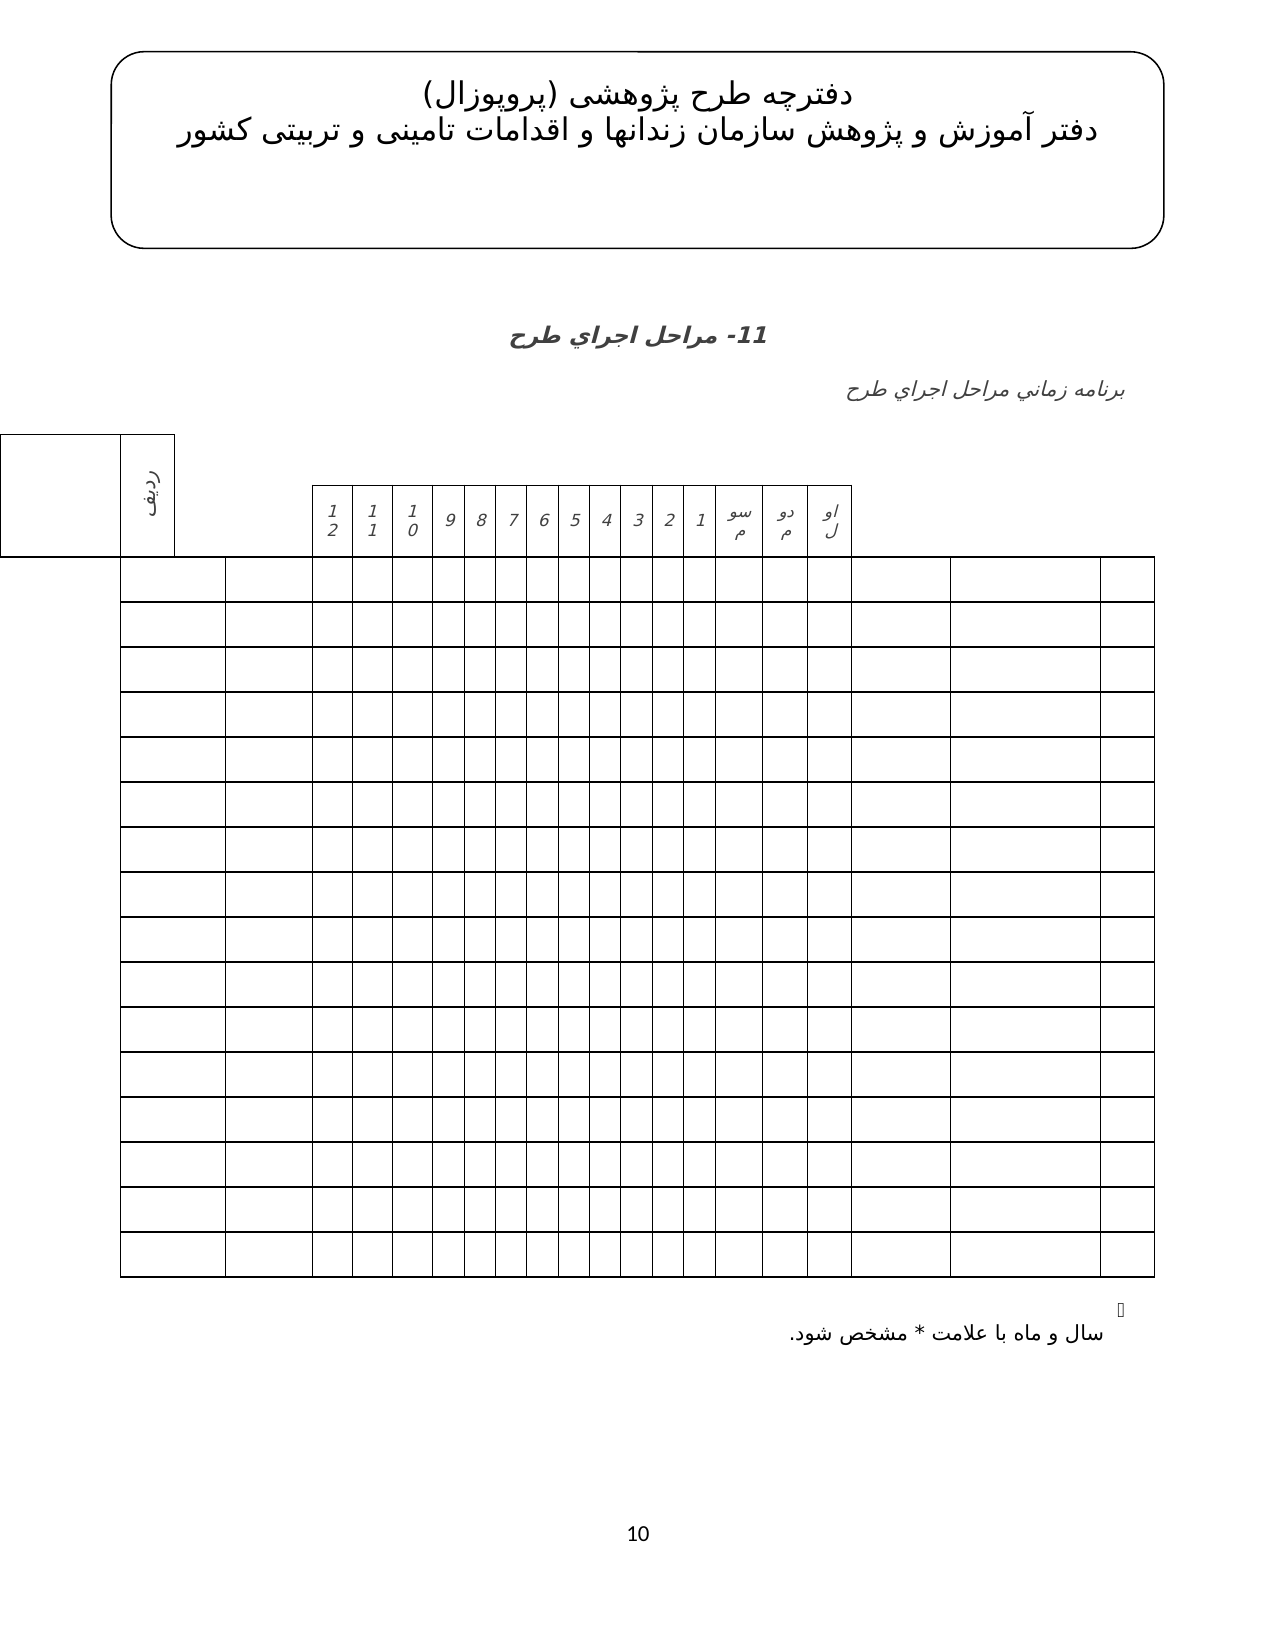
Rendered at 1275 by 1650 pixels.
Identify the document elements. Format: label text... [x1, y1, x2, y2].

table_cell [951, 1098, 1100, 1141]
table_cell [716, 648, 762, 691]
table_cell [353, 1143, 392, 1186]
table_cell [621, 1143, 652, 1186]
table_cell [951, 918, 1100, 961]
table_cell [496, 873, 526, 916]
table_cell [590, 1188, 620, 1231]
table_cell [226, 693, 312, 736]
table_cell [590, 693, 620, 736]
table_cell [559, 783, 589, 826]
table_cell 7 [496, 486, 526, 556]
table_cell [951, 1008, 1100, 1051]
table_cell [590, 648, 620, 691]
table_cell [763, 738, 807, 781]
table_cell [716, 1143, 762, 1186]
table_cell [621, 603, 652, 646]
table_cell [621, 1098, 652, 1141]
table_cell [763, 693, 807, 736]
table_cell [559, 693, 589, 736]
table_cell [808, 783, 851, 826]
table_cell [496, 1053, 526, 1096]
table_cell [590, 603, 620, 646]
table_cell [559, 873, 589, 916]
table_cell 4 [590, 486, 620, 556]
table_cell [393, 738, 432, 781]
table_cell [527, 1233, 558, 1276]
table_cell [433, 1233, 464, 1276]
table_cell [393, 1098, 432, 1141]
table_cell [653, 1188, 683, 1231]
table_cell [465, 558, 495, 601]
table_cell [684, 1143, 715, 1186]
table_cell [353, 828, 392, 871]
table_cell [590, 873, 620, 916]
table_cell [852, 918, 950, 961]
table_cell [527, 693, 558, 736]
table_cell [716, 783, 762, 826]
table_cell [465, 1098, 495, 1141]
table_cell [313, 873, 352, 916]
table_cell [353, 918, 392, 961]
table_cell [433, 738, 464, 781]
table_cell [1101, 873, 1154, 916]
table_cell [559, 1053, 589, 1096]
table_cell [313, 1053, 352, 1096]
table_cell [1101, 918, 1154, 961]
table_cell [527, 918, 558, 961]
table_cell [465, 963, 495, 1006]
table_cell [465, 648, 495, 691]
table_cell [353, 1008, 392, 1051]
table_cell [852, 873, 950, 916]
table_cell [226, 1188, 312, 1231]
table_cell [763, 918, 807, 961]
table_cell [433, 918, 464, 961]
table_cell [951, 648, 1100, 691]
table_cell اول [808, 486, 851, 556]
table_cell [559, 1008, 589, 1051]
table_cell [716, 603, 762, 646]
table_cell [226, 963, 312, 1006]
table_cell [465, 918, 495, 961]
table_cell 1 [684, 486, 715, 556]
table_cell [852, 738, 950, 781]
table_cell [496, 648, 526, 691]
table_cell [684, 1233, 715, 1276]
table_cell [527, 648, 558, 691]
table_cell [226, 558, 312, 601]
table_cell [951, 828, 1100, 871]
table_cell [590, 558, 620, 601]
table_cell [313, 1188, 352, 1231]
table_cell [716, 963, 762, 1006]
table_cell [527, 558, 558, 601]
table_cell 11 [353, 486, 392, 556]
table_cell [433, 1188, 464, 1231]
table_cell [393, 1233, 432, 1276]
table_cell [1101, 1233, 1154, 1276]
table_cell [951, 558, 1100, 601]
table_cell [621, 738, 652, 781]
table_cell [433, 558, 464, 601]
table_cell [496, 828, 526, 871]
table_cell [808, 828, 851, 871]
table_cell [763, 873, 807, 916]
table_cell [226, 1143, 312, 1186]
table_cell [808, 693, 851, 736]
table_cell [559, 558, 589, 601]
table_cell [121, 1098, 225, 1141]
table_cell [590, 828, 620, 871]
table_cell [808, 738, 851, 781]
table_cell [527, 828, 558, 871]
table_cell [465, 1143, 495, 1186]
table_cell [393, 1143, 432, 1186]
table_cell [393, 603, 432, 646]
table_cell [313, 1143, 352, 1186]
table_cell [121, 1188, 225, 1231]
table_cell [527, 738, 558, 781]
table_cell [808, 918, 851, 961]
table_cell [621, 828, 652, 871]
table_cell [590, 1053, 620, 1096]
table_cell سوم [716, 486, 762, 556]
table_cell 9 [433, 486, 464, 556]
table_cell [433, 873, 464, 916]
table_cell [716, 1098, 762, 1141]
table_cell [313, 603, 352, 646]
table_cell [951, 693, 1100, 736]
table_cell [393, 1188, 432, 1231]
table_cell [763, 1008, 807, 1051]
table_cell [684, 873, 715, 916]
table_cell [433, 603, 464, 646]
table_cell [559, 1233, 589, 1276]
table_cell 5 [559, 486, 589, 556]
table_cell [313, 693, 352, 736]
table_cell 10 [393, 486, 432, 556]
table_cell [763, 1188, 807, 1231]
table_cell [763, 783, 807, 826]
table_cell [313, 738, 352, 781]
table_cell [763, 558, 807, 601]
table_cell [433, 693, 464, 736]
table_cell [852, 693, 950, 736]
table_cell [590, 738, 620, 781]
table_cell [226, 1053, 312, 1096]
table_cell [527, 1143, 558, 1186]
table_cell [684, 828, 715, 871]
table_cell [226, 1233, 312, 1276]
table_cell [763, 828, 807, 871]
table_cell [684, 1008, 715, 1051]
table_cell [684, 1188, 715, 1231]
table_cell [1101, 1053, 1154, 1096]
table_cell [559, 963, 589, 1006]
table_cell [1101, 783, 1154, 826]
table_cell [590, 1143, 620, 1186]
table_cell [684, 693, 715, 736]
table_cell [353, 693, 392, 736]
table_cell [684, 603, 715, 646]
table_cell [393, 828, 432, 871]
table_cell [808, 1143, 851, 1186]
table_cell [852, 1098, 950, 1141]
table_cell [684, 918, 715, 961]
table_cell [465, 828, 495, 871]
table_cell 3 [621, 486, 652, 556]
table_cell [121, 693, 225, 736]
table_cell [353, 963, 392, 1006]
table_cell [621, 648, 652, 691]
table_cell [852, 648, 950, 691]
table_cell [353, 1188, 392, 1231]
table_cell [527, 1188, 558, 1231]
table_cell [653, 603, 683, 646]
table_cell [763, 1233, 807, 1276]
table_cell [121, 963, 225, 1006]
table_cell [716, 1008, 762, 1051]
table_cell [393, 963, 432, 1006]
table_cell [433, 1053, 464, 1096]
table_cell [763, 1143, 807, 1186]
table_cell [496, 738, 526, 781]
table_cell [393, 783, 432, 826]
table_cell [353, 603, 392, 646]
table_cell [121, 1008, 225, 1051]
table_cell [808, 1098, 851, 1141]
table_cell [527, 963, 558, 1006]
table_cell [684, 963, 715, 1006]
table_cell [465, 603, 495, 646]
table_cell [653, 783, 683, 826]
table_cell [621, 918, 652, 961]
table_cell [590, 1008, 620, 1051]
table_cell دوم [763, 486, 807, 556]
table_cell [121, 918, 225, 961]
table_cell [121, 828, 225, 871]
table_cell [763, 603, 807, 646]
table_cell [313, 918, 352, 961]
table_cell [808, 873, 851, 916]
table_cell [621, 1233, 652, 1276]
table_cell [353, 738, 392, 781]
table_cell [951, 783, 1100, 826]
table_cell [684, 1053, 715, 1096]
table_cell [559, 738, 589, 781]
table_cell [527, 1053, 558, 1096]
table_cell [433, 828, 464, 871]
table_cell [559, 1098, 589, 1141]
table_cell [121, 558, 225, 601]
table_cell [313, 1008, 352, 1051]
table_cell [1101, 1188, 1154, 1231]
table_cell [852, 1188, 950, 1231]
table_cell [951, 738, 1100, 781]
table_cell [393, 558, 432, 601]
table_cell [226, 738, 312, 781]
table_cell [313, 558, 352, 601]
table_cell [684, 738, 715, 781]
table_cell [353, 783, 392, 826]
table_cell [226, 648, 312, 691]
table_cell [559, 1143, 589, 1186]
table_cell [951, 1143, 1100, 1186]
table_cell [393, 918, 432, 961]
table_cell [559, 1188, 589, 1231]
table_cell [716, 738, 762, 781]
table_cell [763, 1053, 807, 1096]
table_cell [716, 693, 762, 736]
table_cell [313, 648, 352, 691]
table_cell [684, 783, 715, 826]
table_cell [653, 918, 683, 961]
table_cell [1101, 738, 1154, 781]
table_cell [559, 603, 589, 646]
table_cell [852, 558, 950, 601]
table_cell 6 [527, 486, 558, 556]
table_cell [559, 648, 589, 691]
table_cell [121, 1053, 225, 1096]
table_cell [226, 918, 312, 961]
table_cell [465, 873, 495, 916]
table_cell [653, 1008, 683, 1051]
table_cell 12 [313, 486, 352, 556]
table_cell [621, 1008, 652, 1051]
table_cell [527, 1098, 558, 1141]
table_cell [353, 1053, 392, 1096]
table_cell [951, 963, 1100, 1006]
table_cell [653, 558, 683, 601]
table_cell [313, 783, 352, 826]
table_cell [808, 963, 851, 1006]
table_cell [559, 828, 589, 871]
table_cell [621, 558, 652, 601]
table_cell [852, 783, 950, 826]
table_cell [716, 1053, 762, 1096]
table_cell [496, 1143, 526, 1186]
table_cell [763, 648, 807, 691]
table_cell [716, 1233, 762, 1276]
table_cell [808, 648, 851, 691]
table_cell 8 [465, 486, 495, 556]
table_cell [684, 1098, 715, 1141]
table_cell [226, 1098, 312, 1141]
table_cell [527, 603, 558, 646]
table_cell [808, 1053, 851, 1096]
table_cell [465, 1053, 495, 1096]
table_cell [527, 1008, 558, 1051]
table_cell [808, 1008, 851, 1051]
table_cell [353, 648, 392, 691]
table_cell [353, 873, 392, 916]
text سال و ماه با علامت * مشخص شود. [150, 1303, 1125, 1345]
table_cell [1101, 603, 1154, 646]
table_cell [590, 783, 620, 826]
table_cell [1101, 1098, 1154, 1141]
table_cell [313, 1098, 352, 1141]
table_cell [433, 648, 464, 691]
table_cell [313, 1233, 352, 1276]
table_cell [716, 828, 762, 871]
table_cell [393, 648, 432, 691]
table_cell [653, 648, 683, 691]
table_cell [716, 558, 762, 601]
table_cell [590, 918, 620, 961]
table_cell [763, 963, 807, 1006]
table_cell [393, 693, 432, 736]
table_cell [590, 1098, 620, 1141]
table_cell [353, 1098, 392, 1141]
table_cell [621, 1053, 652, 1096]
table_cell [808, 1233, 851, 1276]
table_cell [852, 828, 950, 871]
table_cell [465, 693, 495, 736]
table_cell [496, 558, 526, 601]
table_cell [590, 963, 620, 1006]
table_cell [313, 963, 352, 1006]
table_cell [226, 873, 312, 916]
table_cell [808, 603, 851, 646]
table_cell [951, 603, 1100, 646]
table_cell [808, 558, 851, 601]
table_cell [1101, 558, 1154, 601]
table_cell [1101, 828, 1154, 871]
table_cell [852, 603, 950, 646]
table_cell [121, 738, 225, 781]
table_cell [621, 963, 652, 1006]
table_cell [852, 963, 950, 1006]
table_cell [852, 1143, 950, 1186]
table_cell [1101, 648, 1154, 691]
table_cell [496, 603, 526, 646]
table_cell [226, 828, 312, 871]
table_cell [353, 558, 392, 601]
table_cell [433, 963, 464, 1006]
table_cell [465, 1233, 495, 1276]
table_cell [590, 1233, 620, 1276]
table_cell [121, 873, 225, 916]
table_cell [465, 738, 495, 781]
table_cell [496, 963, 526, 1006]
table_cell [433, 1008, 464, 1051]
table_cell [226, 783, 312, 826]
table_cell [716, 918, 762, 961]
table_cell [393, 1053, 432, 1096]
table_cell [496, 783, 526, 826]
table_cell [121, 648, 225, 691]
table_cell [951, 873, 1100, 916]
table_cell [393, 1008, 432, 1051]
subtitle 11- مراحل اجراي طرح [150, 322, 1125, 378]
table_cell [1101, 1008, 1154, 1051]
table_cell [1101, 693, 1154, 736]
table_cell [951, 1188, 1100, 1231]
table_cell [852, 1233, 950, 1276]
table_cell [433, 1098, 464, 1141]
table_cell [393, 873, 432, 916]
table_cell [653, 1143, 683, 1186]
table_cell [763, 1098, 807, 1141]
table_cell [465, 1188, 495, 1231]
table_cell [621, 783, 652, 826]
table_cell [121, 603, 225, 646]
table_header رديف [121, 435, 174, 556]
table_cell [433, 783, 464, 826]
table_cell [653, 1098, 683, 1141]
table_cell [852, 1008, 950, 1051]
table_cell [121, 783, 225, 826]
table_cell [433, 1143, 464, 1186]
table_cell [653, 963, 683, 1006]
table_cell [313, 828, 352, 871]
table_cell [496, 1098, 526, 1141]
table_cell [226, 603, 312, 646]
table_cell [951, 1053, 1100, 1096]
table_cell [465, 1008, 495, 1051]
subtitle برنامه زماني مراحل اجراي طرح [150, 378, 1125, 434]
table_cell [527, 783, 558, 826]
table_cell [653, 1233, 683, 1276]
table_cell [621, 693, 652, 736]
table_cell [716, 1188, 762, 1231]
table_cell [653, 873, 683, 916]
table_cell [353, 1233, 392, 1276]
table_cell [684, 648, 715, 691]
table_cell [653, 693, 683, 736]
table_cell [496, 1233, 526, 1276]
table_cell [1101, 1143, 1154, 1186]
table_cell [653, 1053, 683, 1096]
table_cell [653, 738, 683, 781]
table_cell 2 [653, 486, 683, 556]
table_cell [621, 873, 652, 916]
table_cell [716, 873, 762, 916]
table_cell [653, 828, 683, 871]
table_cell [808, 1188, 851, 1231]
table_cell [496, 1008, 526, 1051]
table_cell [226, 1008, 312, 1051]
table_cell [121, 1143, 225, 1186]
table_cell [559, 918, 589, 961]
table_cell [496, 918, 526, 961]
table_cell [684, 558, 715, 601]
table_cell [951, 1233, 1100, 1276]
table_cell [121, 1233, 225, 1276]
table_cell [852, 1053, 950, 1096]
table_cell [621, 1188, 652, 1231]
table_cell [496, 693, 526, 736]
table_cell [1101, 963, 1154, 1006]
table_cell [496, 1188, 526, 1231]
table_cell [527, 873, 558, 916]
table_cell [465, 783, 495, 826]
